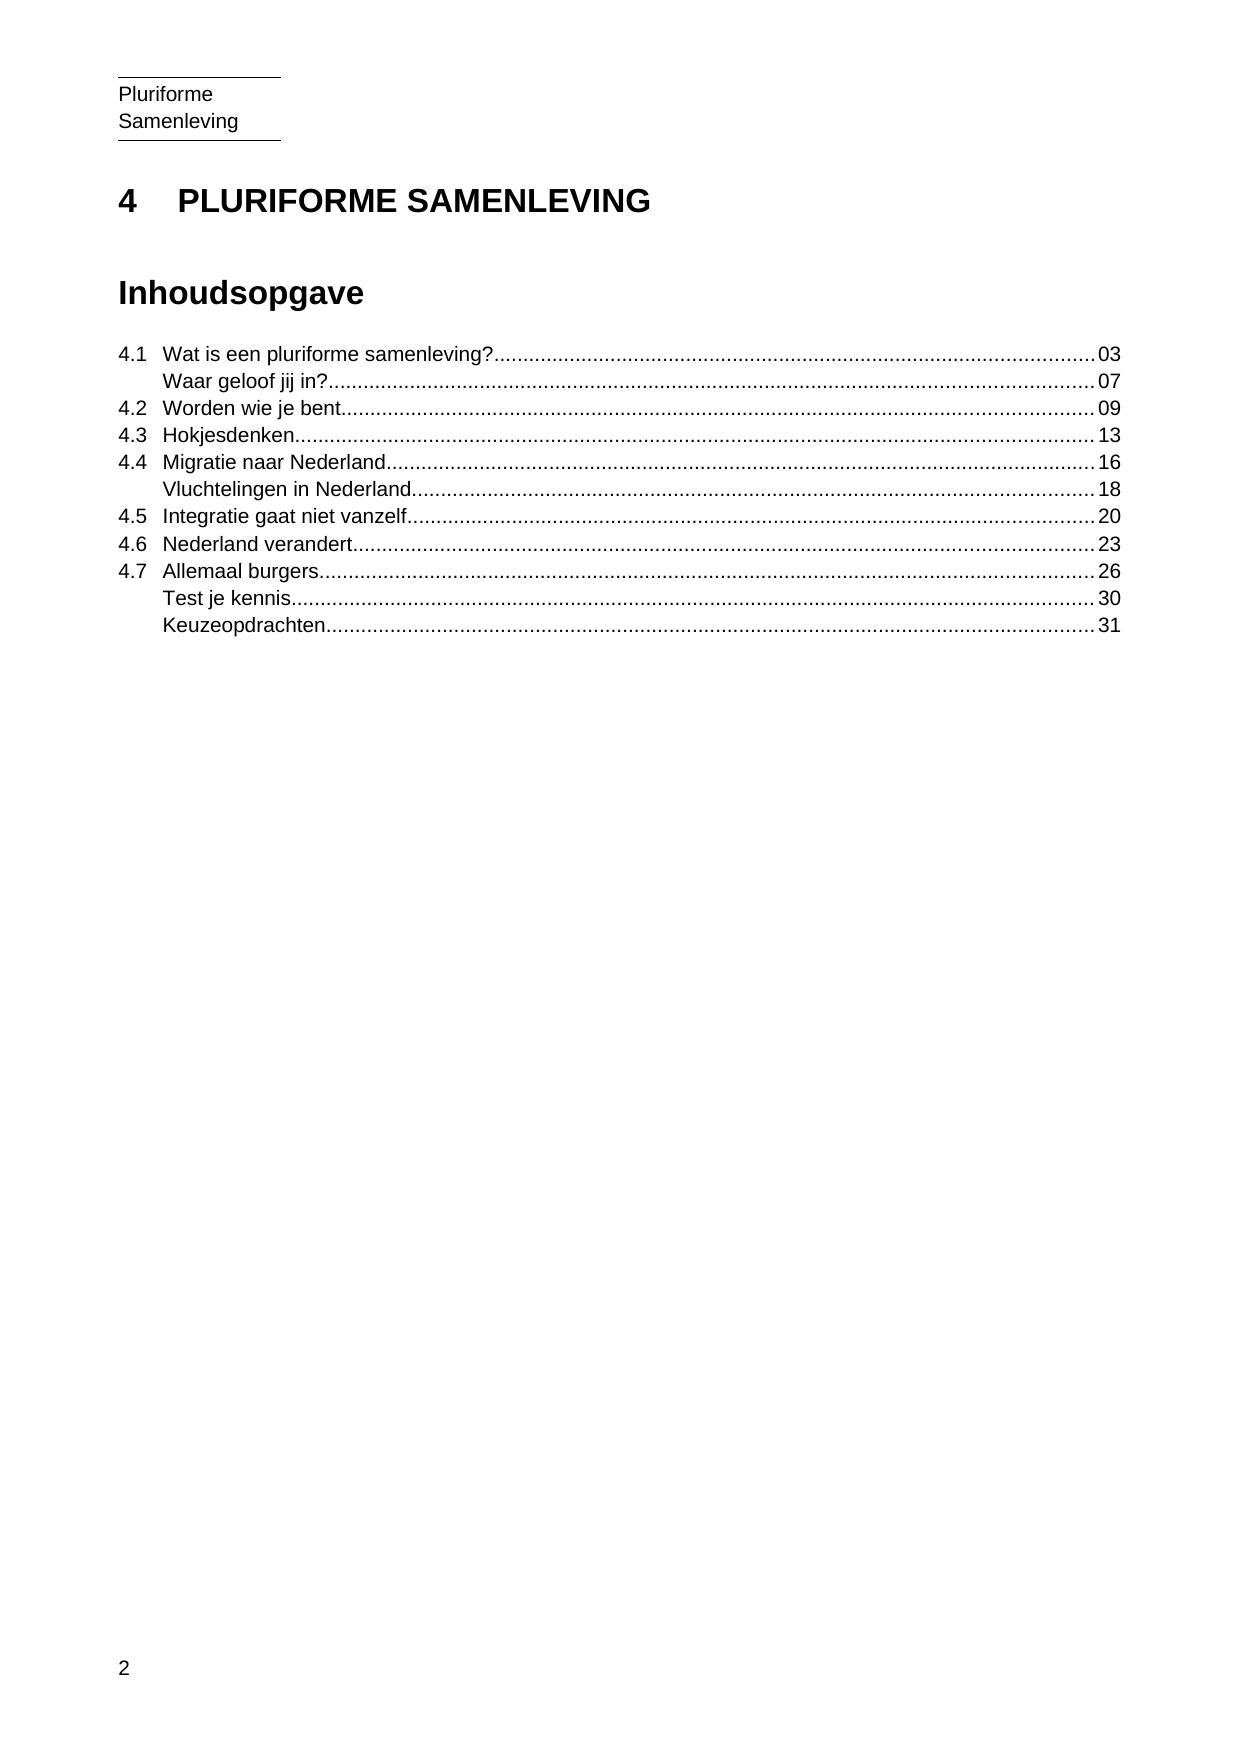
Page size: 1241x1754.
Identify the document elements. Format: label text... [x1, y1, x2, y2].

text 4.6 Nederland verandert 23 [118, 528, 1122, 555]
text 4 PLURIFORME SAMENLEVING [118, 181, 1122, 219]
text Inhoudsopgave [118, 273, 1122, 312]
text 4.4 Migratie naar Nederland 16 [118, 447, 1122, 474]
text 4.7 Allemaal burgers 26 [118, 555, 1122, 582]
text 4.3 Hokjesdenken 13 [118, 420, 1122, 447]
text Waar geloof jij in? 07 [162, 366, 1122, 393]
text Keuzeopdrachten 31 [162, 609, 1122, 637]
text 4.2 Worden wie je bent 09 [118, 393, 1122, 420]
text 4.1 Wat is een pluriforme samenleving? 03 [118, 339, 1122, 366]
text 4.5 Integratie gaat niet vanzelf 20 [118, 501, 1122, 528]
text Vluchtelingen in Nederland 18 [162, 474, 1122, 501]
text Test je kennis 30 [162, 582, 1122, 609]
